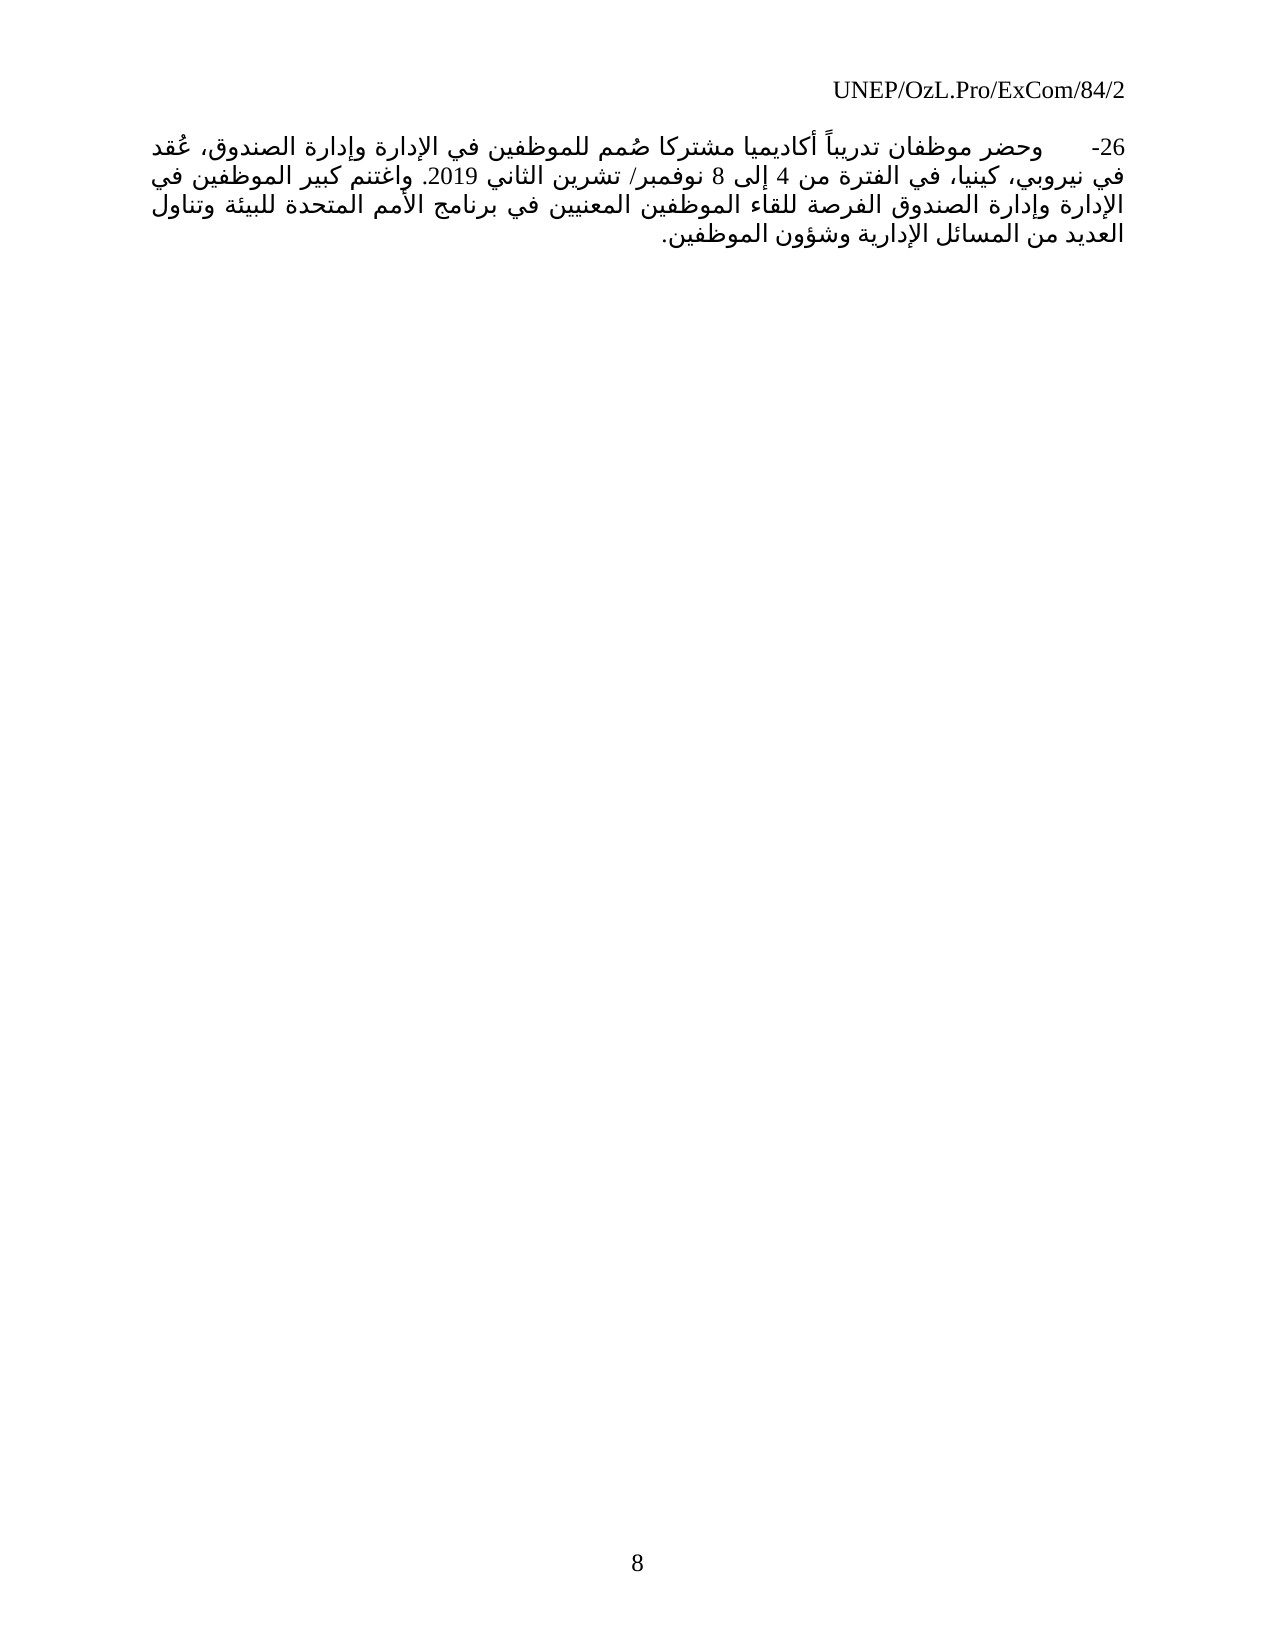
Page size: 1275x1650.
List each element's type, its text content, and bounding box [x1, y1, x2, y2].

list 26- وحضر موظفان تدريباً أكاديميا مشتركا صُمم للموظفين في الإدارة وإدارة الصندوق، عُقد في نيروبي، كينيا، في الفترة من 4 إلى 8 نوفمبر/ تشرين الثاني 2019. واغتنم كبير الموظفين في الإدارة وإدارة الصندوق الفرصة للقاء الموظفين المعنيين في برنامج الأمم المتحدة للبيئة وتناول العديد من المسائل الإدارية وشؤون الموظفين. [150, 132, 1125, 247]
